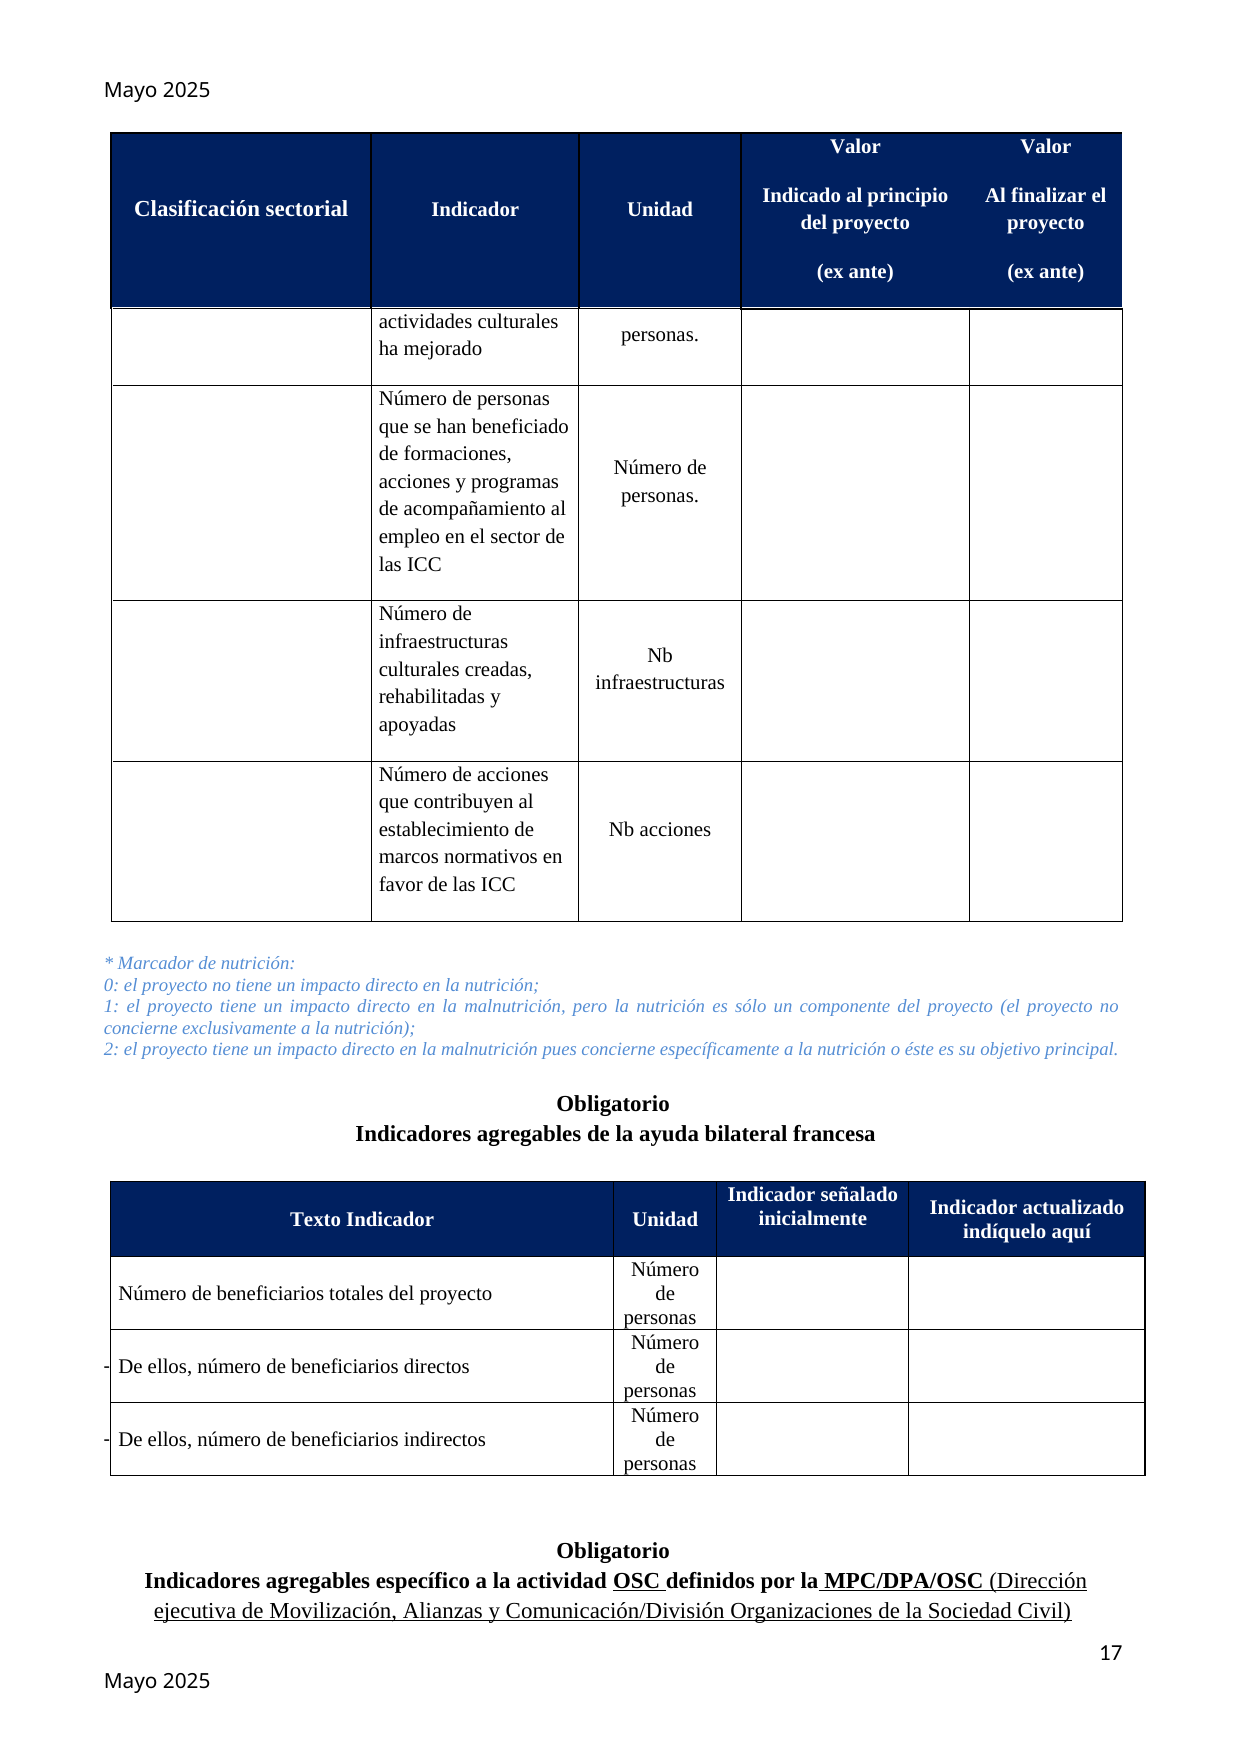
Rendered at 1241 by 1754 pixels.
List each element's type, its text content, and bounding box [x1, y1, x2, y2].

table_cell De ellos, número de beneficiarios indirectos [111, 1403, 613, 1475]
table_cell [909, 1257, 1144, 1329]
table_header Valor Al finalizar el proyecto (ex ante) [969, 134, 1122, 307]
table_cell Número de beneficiarios totales del proyecto [111, 1257, 613, 1329]
text Obligatorio [103, 1090, 1122, 1116]
text Indicadores agregables de la ayuda bilateral francesa [103, 1120, 1122, 1147]
table_cell Nb infraestructuras [579, 601, 741, 761]
table_cell [717, 1403, 908, 1475]
table_cell Número de acciones que contribuyen al establecimiento de marcos normativos en favor de las ICC [372, 762, 578, 921]
table_cell [970, 310, 1122, 385]
table_cell Número de personas. [579, 309, 741, 385]
text Obligatorio [103, 1537, 1122, 1563]
text 0: el proyecto no tiene un impacto directo en la nutrición; [103, 973, 1122, 995]
table_cell [717, 1257, 908, 1329]
table_cell [717, 1330, 908, 1402]
table_cell De ellos, número de beneficiarios directos [111, 1330, 613, 1402]
table_cell [909, 1403, 1144, 1475]
table_cell [970, 762, 1122, 921]
table_cell [112, 762, 371, 921]
text * Marcador de nutrición: [103, 952, 1122, 973]
text 2: el proyecto tiene un impacto directo en la malnutrición pues concierne específicamente a la nutrición o éste es su objetivo principal. [103, 1038, 1122, 1060]
table_cell [742, 386, 969, 600]
table_cell [742, 762, 969, 921]
table_cell [742, 310, 969, 385]
table_header Unidad [614, 1182, 716, 1256]
table_cell [970, 386, 1122, 600]
table_cell Número de personas [614, 1403, 716, 1475]
table_header Texto Indicador [111, 1182, 613, 1256]
table_cell [112, 309, 371, 385]
table_cell Número de personas que se han beneficiado de formaciones, acciones y programas de acompañamiento al empleo en el sector de las ICC [372, 386, 578, 600]
table_header Unidad [580, 134, 740, 307]
table_cell [909, 1330, 1144, 1402]
table_cell [970, 601, 1122, 761]
table_header Clasificación sectorial [112, 134, 370, 307]
table_header Indicador actualizado indíquelo aquí [909, 1182, 1144, 1256]
table_cell Número de personas [614, 1330, 716, 1402]
table_cell [112, 386, 371, 600]
table_header Indicador señalado inicialmente [717, 1182, 908, 1256]
table_header Indicador [372, 134, 578, 307]
table_cell Nb acciones [579, 762, 741, 921]
table_cell Número de infraestructuras culturales creadas, rehabilitadas y apoyadas [372, 601, 578, 761]
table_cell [372, 309, 578, 385]
table_cell Número de personas. [579, 386, 741, 600]
table_cell [742, 601, 969, 761]
table_cell [112, 601, 371, 761]
table_header Valor Indicado al principio del proyecto (ex ante) [742, 134, 969, 307]
table_cell Número de personas [614, 1257, 716, 1329]
text 1: el proyecto tiene un impacto directo en la malnutrición, pero la nutrición es sólo un componente del proyecto (el proyecto no concierne exclusivamente a la nutrición); [103, 995, 1122, 1038]
text Indicadores agregables específico a la actividad OSC definidos por la MPC/DPA/OSC (Dirección ejecutiva de Movilización, Alianzas y Comunicación/División Organizaciones de la Sociedad Civil) [103, 1567, 1122, 1623]
